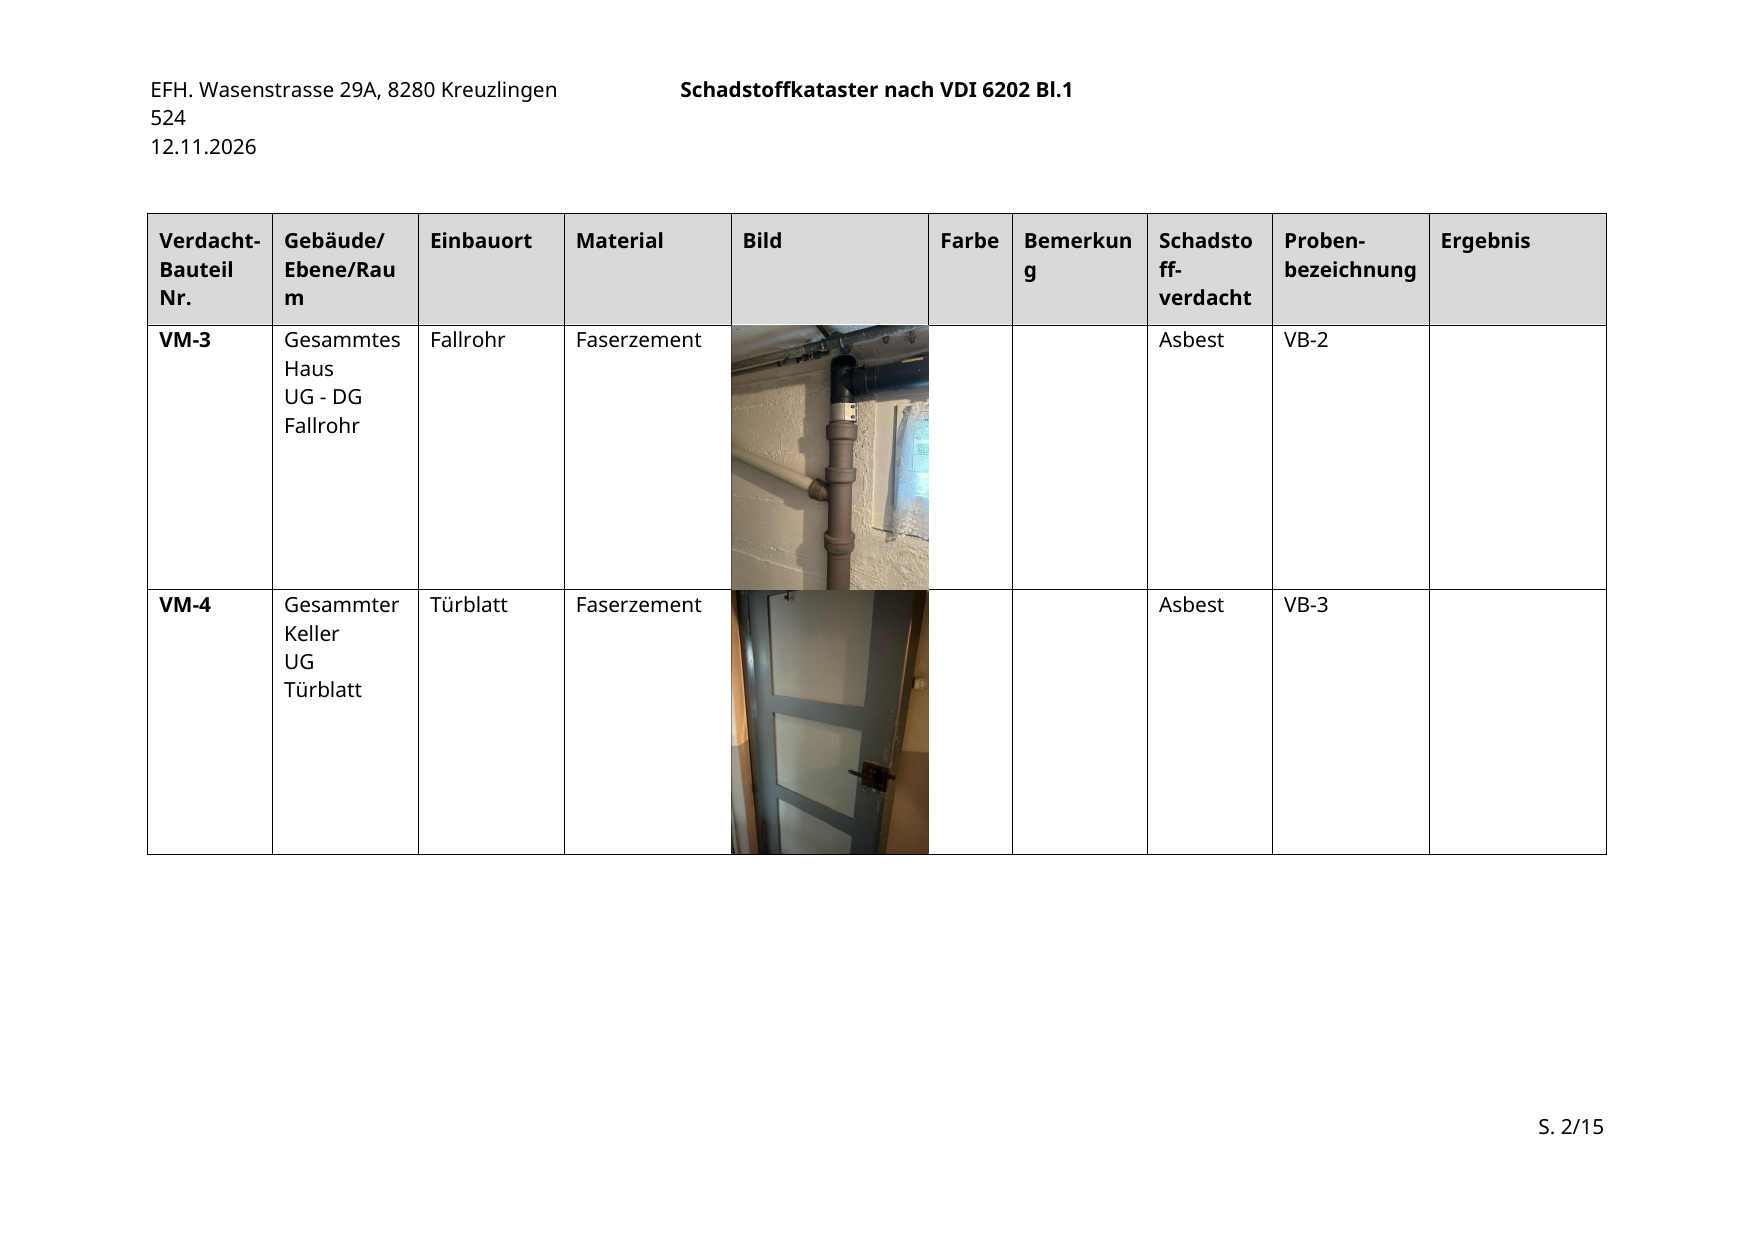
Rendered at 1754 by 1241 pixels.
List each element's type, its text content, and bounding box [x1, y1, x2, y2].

table_header Schadstoff-verdacht [1148, 214, 1272, 324]
table_cell VM-3 [148, 326, 272, 589]
table_header Material [565, 214, 731, 324]
table_cell Faserzement [565, 590, 731, 854]
table_header Ergebnis [1430, 214, 1606, 324]
table_cell Gesammter Keller UG Türblatt [273, 590, 418, 854]
picture [731, 325, 929, 854]
table_cell Asbest [1148, 590, 1272, 854]
table_cell Fallrohr [419, 326, 564, 589]
table_header Verdacht-Bauteil Nr. [148, 214, 272, 324]
table_cell VB-3 [1273, 590, 1429, 854]
table_cell Gesammtes Haus UG - DG Fallrohr [273, 326, 418, 589]
table_cell [929, 326, 1012, 589]
table_header Bemerkung [1013, 214, 1147, 324]
table_cell Faserzement [565, 326, 731, 589]
table_cell [1430, 326, 1606, 589]
table_header Einbauort [419, 214, 564, 324]
table_cell [1013, 326, 1147, 589]
table_cell [1430, 590, 1606, 854]
table_cell Türblatt [419, 590, 564, 854]
table_cell VM-4 [148, 590, 272, 854]
table_cell Asbest [1148, 326, 1272, 589]
table_header Proben-bezeichnung [1273, 214, 1429, 324]
table_cell [1013, 590, 1147, 854]
table_header Bild [732, 214, 928, 324]
table_cell VB-2 [1273, 326, 1429, 589]
table_header Gebäude/ Ebene/Raum [273, 214, 418, 324]
table_cell [929, 590, 1012, 854]
table_header Farbe [929, 214, 1012, 324]
